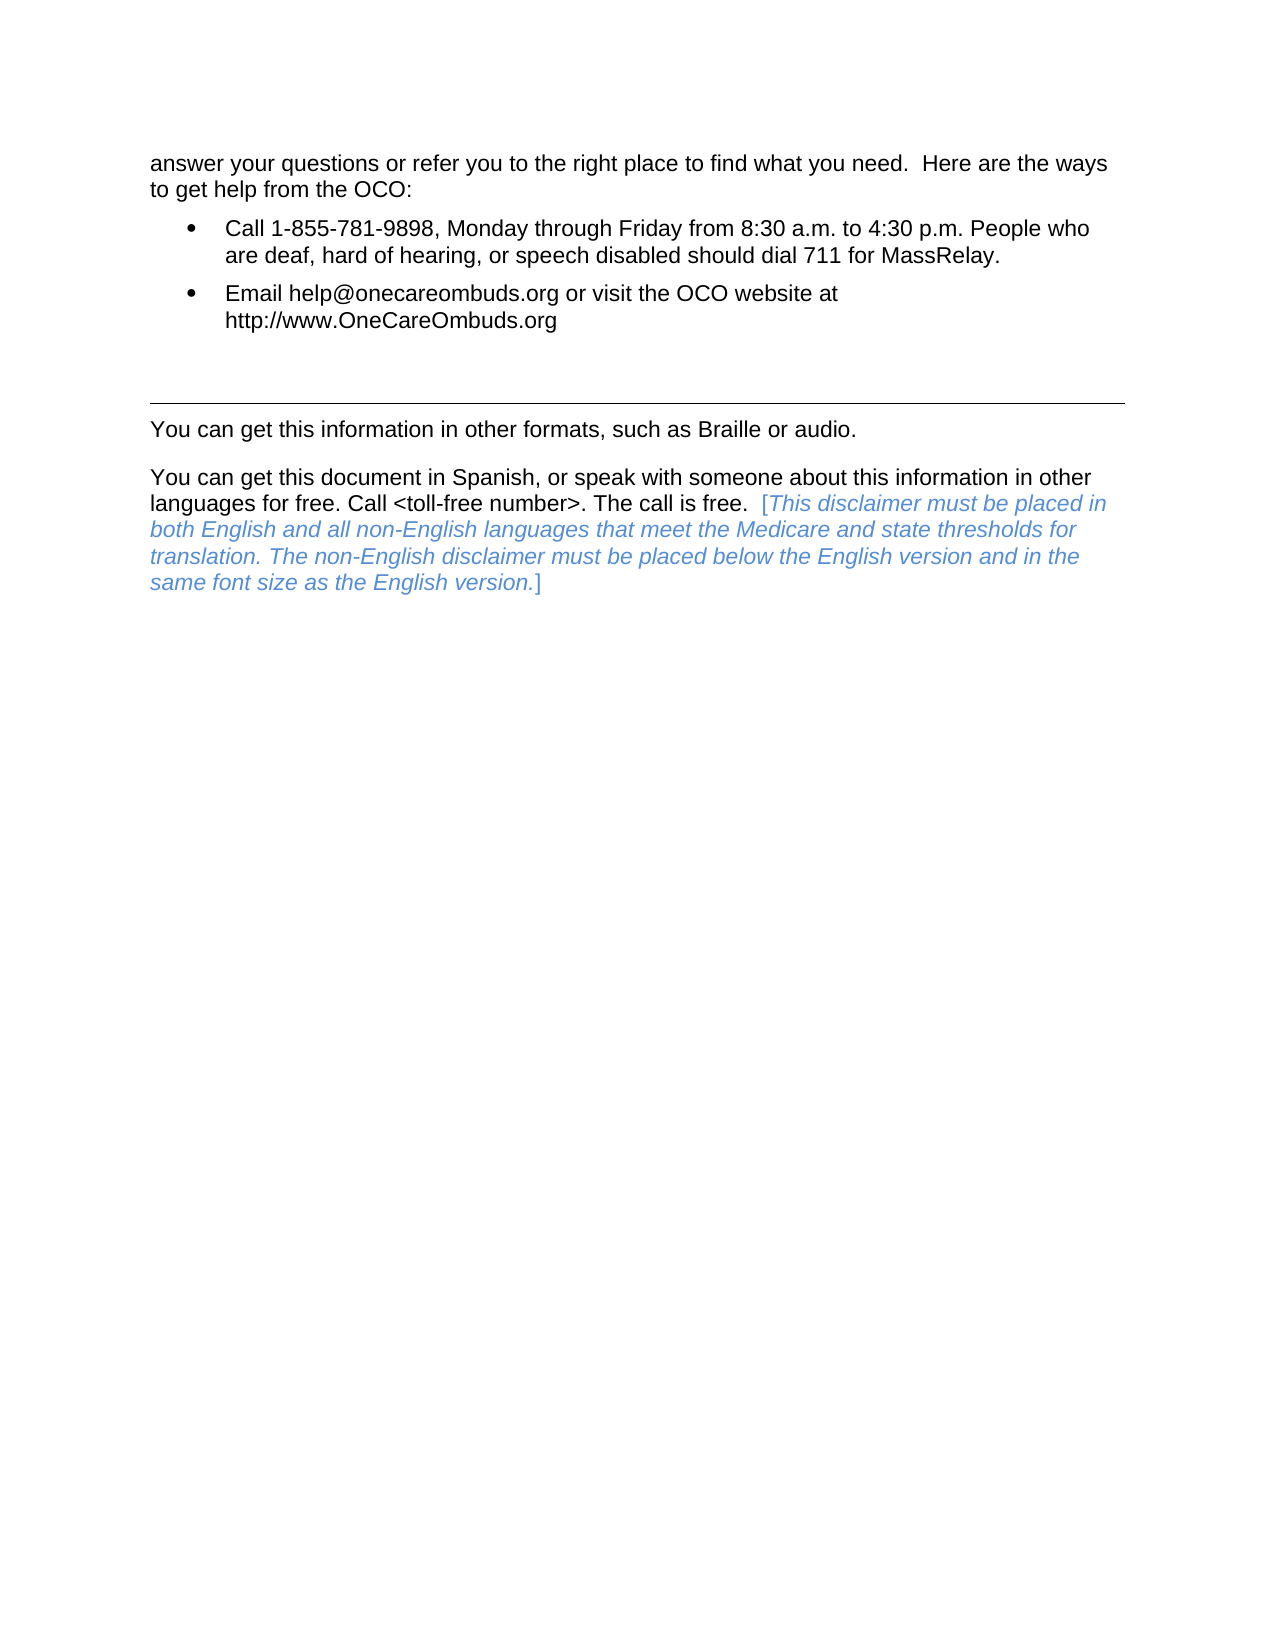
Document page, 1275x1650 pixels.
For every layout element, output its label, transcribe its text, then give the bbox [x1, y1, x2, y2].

text You can get this information in other formats, such as Braille or audio. [150, 404, 1125, 443]
text You can get this document in Spanish, or speak with someone about this information in other languages for free. Call <toll-free number>. The call is free. [This disclaimer must be placed in both English and all non-English languages that meet the Medicare and state thresholds for translation. The non-English disclaimer must be placed below the English version and in the same font size as the English version.] [150, 463, 1125, 595]
list Call 1-855-781-9898, Monday through Friday from 8:30 a.m. to 4:30 p.m. People who are deaf, hard of hearing, or speech disabled should dial 711 for MassRelay. [187, 215, 1125, 268]
list Email help@onecareombuds.org or visit the OCO website at http://www.OneCareOmbuds.org [187, 280, 1125, 333]
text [150, 150, 1125, 203]
